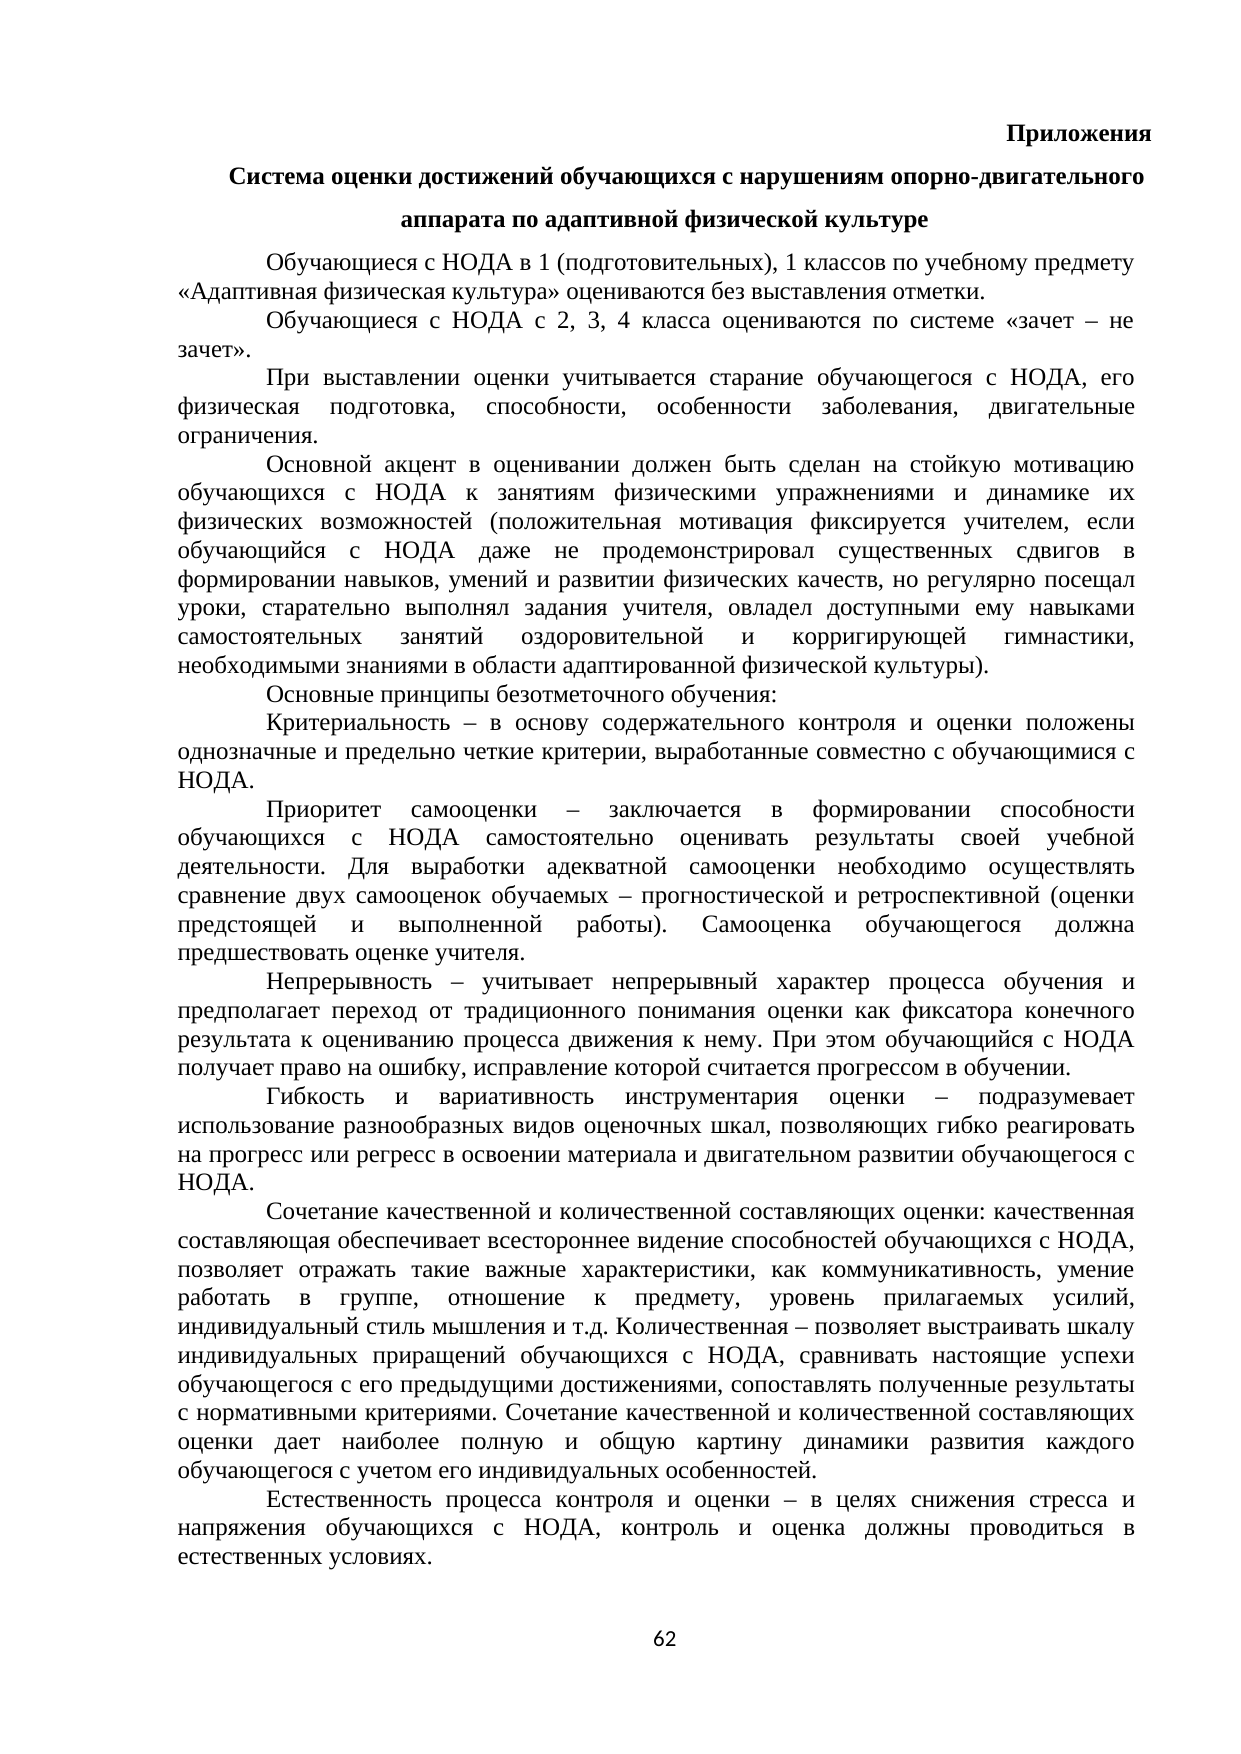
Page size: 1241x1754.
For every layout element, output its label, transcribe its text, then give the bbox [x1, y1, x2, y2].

text Гибкость и вариативность инструментария оценки – подразумевает использование разнообразных видов оценочных шкал, позволяющих гибко реагировать на прогресс или регресс в освоении материала и двигательном развитии обучающегося с НОДА. [177, 1081, 1136, 1196]
text Обучающиеся с НОДА с 2, 3, 4 класса оцениваются по системе «зачет – не зачет». [177, 305, 1136, 362]
text Приоритет самооценки – заключается в формировании способности обучающихся с НОДА самостоятельно оценивать результаты своей учебной деятельности. Для выработки адекватной самооценки необходимо осуществлять сравнение двух самооценок обучаемых – прогностической и ретроспективной (оценки предстоящей и выполненной работы). Самооценка обучающегося должна предшествовать оценке учителя. [177, 794, 1136, 966]
text Непрерывность – учитывает непрерывный характер процесса обучения и предполагает переход от традиционного понимания оценки как фиксатора конечного результата к оцениванию процесса движения к нему. При этом обучающийся с НОДА получает право на ошибку, исправление которой считается прогрессом в обучении. [177, 966, 1136, 1081]
text Сочетание качественной и количественной составляющих оценки: качественная составляющая обеспечивает всестороннее видение способностей обучающихся с НОДА, позволяет отражать такие важные характеристики, как коммуникативность, умение работать в группе, отношение к предмету, уровень прилагаемых усилий, индивидуальный стиль мышления и т.д. Количественная – позволяет выстраивать шкалу индивидуальных приращений обучающихся с НОДА, сравнивать настоящие успехи обучающегося с его предыдущими достижениями, сопоставлять полученные результаты с нормативными критериями. Сочетание качественной и количественной составляющих оценки дает наиболее полную и общую картину динамики развития каждого обучающегося с учетом его индивидуальных особенностей. [177, 1196, 1136, 1484]
text Основные принципы безотметочного обучения: [177, 679, 1136, 707]
text Приложения [177, 118, 1152, 147]
text Основной акцент в оценивании должен быть сделан на стойкую мотивацию обучающихся с НОДА к занятиям физическими упражнениями и динамике их физических возможностей (положительная мотивация фиксируется учителем, если обучающийся с НОДА даже не продемонстрировал существенных сдвигов в формировании навыков, умений и развитии физических качеств, но регулярно посещал уроки, старательно выполнял задания учителя, овладел доступными ему навыками самостоятельных занятий оздоровительной и корригирующей гимнастики, необходимыми знаниями в области адаптированной физической культуры). [177, 449, 1136, 679]
text Обучающиеся с НОДА в 1 (подготовительных), 1 классов по учебному предмету «Адаптивная физическая культура» оцениваются без выставления отметки. [177, 247, 1136, 305]
text При выставлении оценки учитывается старание обучающегося с НОДА, его физическая подготовка, способности, особенности заболевания, двигательные ограничения. [177, 362, 1136, 449]
text Критериальность – в основу содержательного контроля и оценки положены однозначные и предельно четкие критерии, выработанные совместно с обучающимися с НОДА. [177, 707, 1136, 794]
text Система оценки достижений обучающихся с нарушениям опорно-двигательного аппарата по адаптивной физической культуре [177, 161, 1152, 233]
text Естественность процесса контроля и оценки – в целях снижения стресса и напряжения обучающихся с НОДА, контроль и оценка должны проводиться в естественных условиях. [177, 1484, 1136, 1570]
